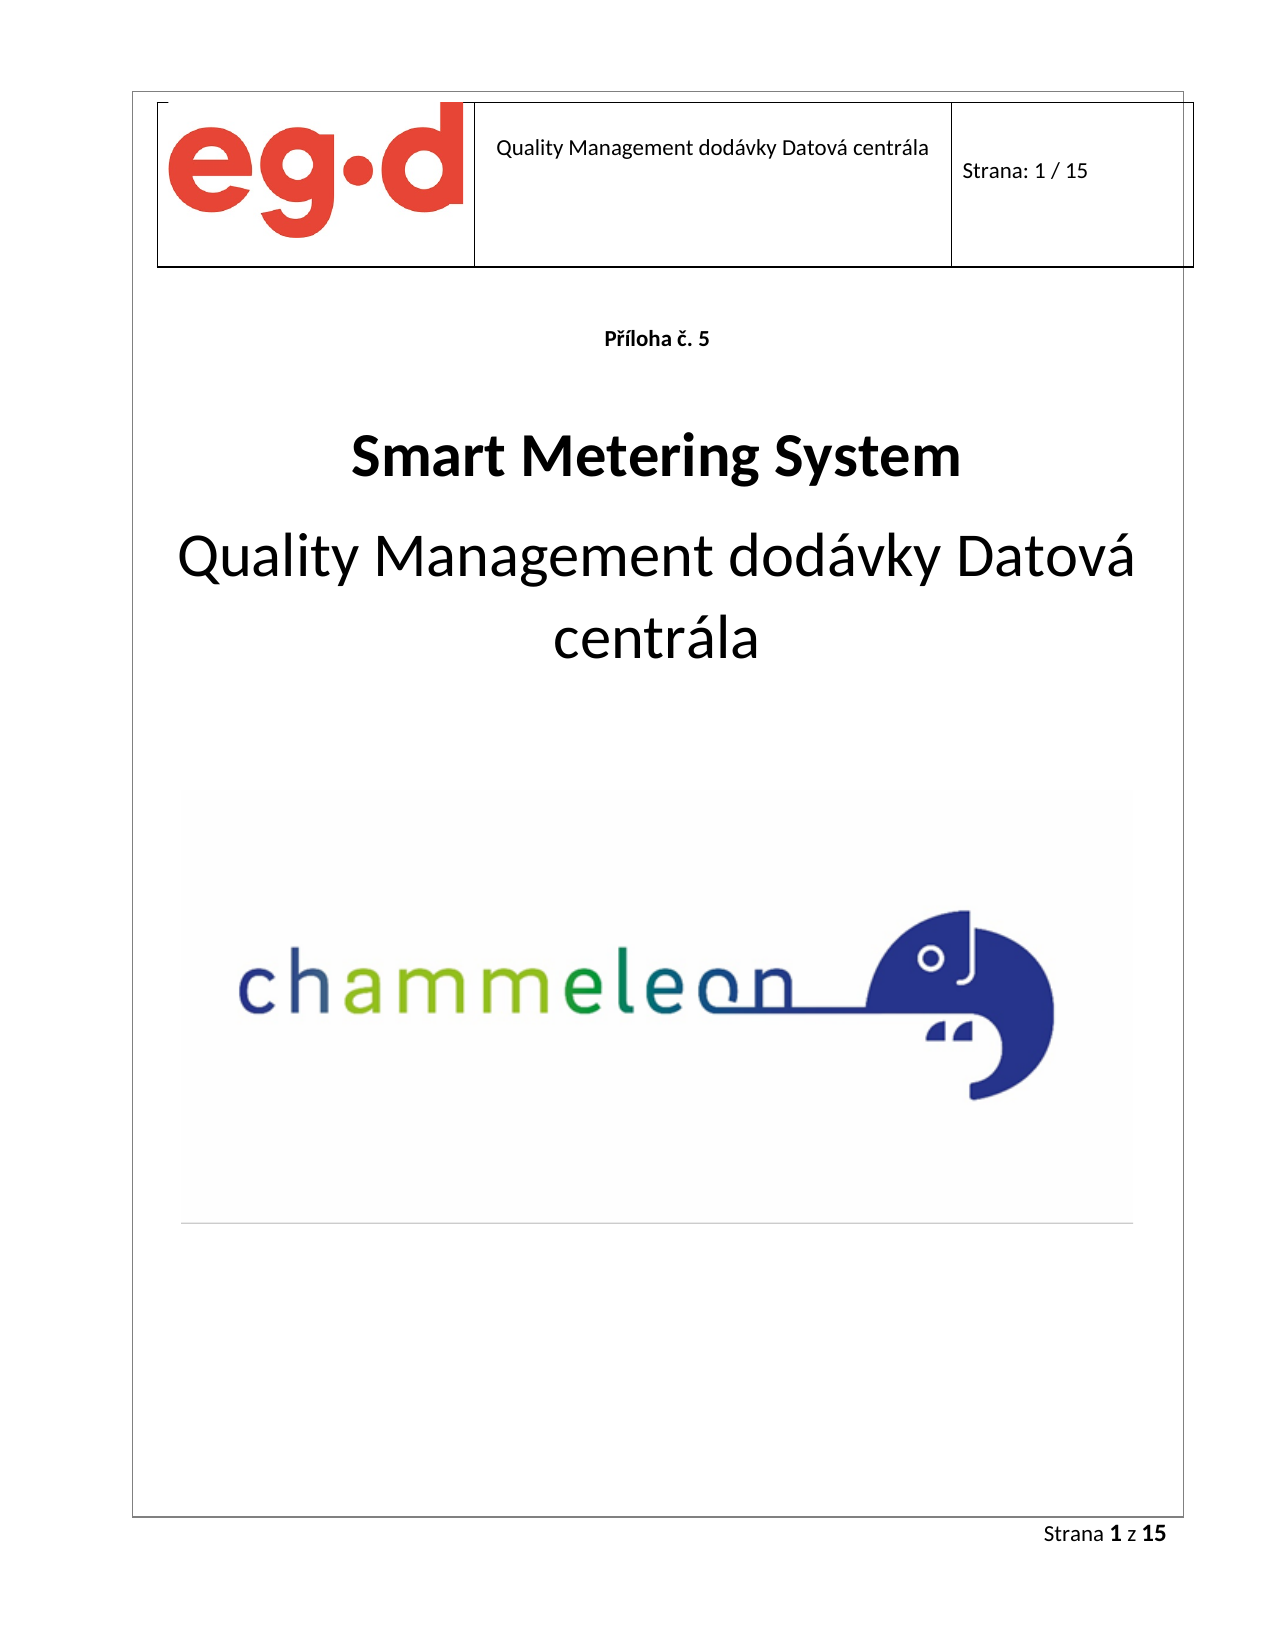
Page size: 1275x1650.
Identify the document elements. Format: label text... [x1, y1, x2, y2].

text Příloha č. 5 [148, 323, 1166, 353]
text Quality Management dodávky Datová centrála [148, 515, 1166, 674]
picture [181, 790, 1134, 1225]
picture [168, 102, 464, 238]
text Smart Metering System [148, 416, 1166, 492]
